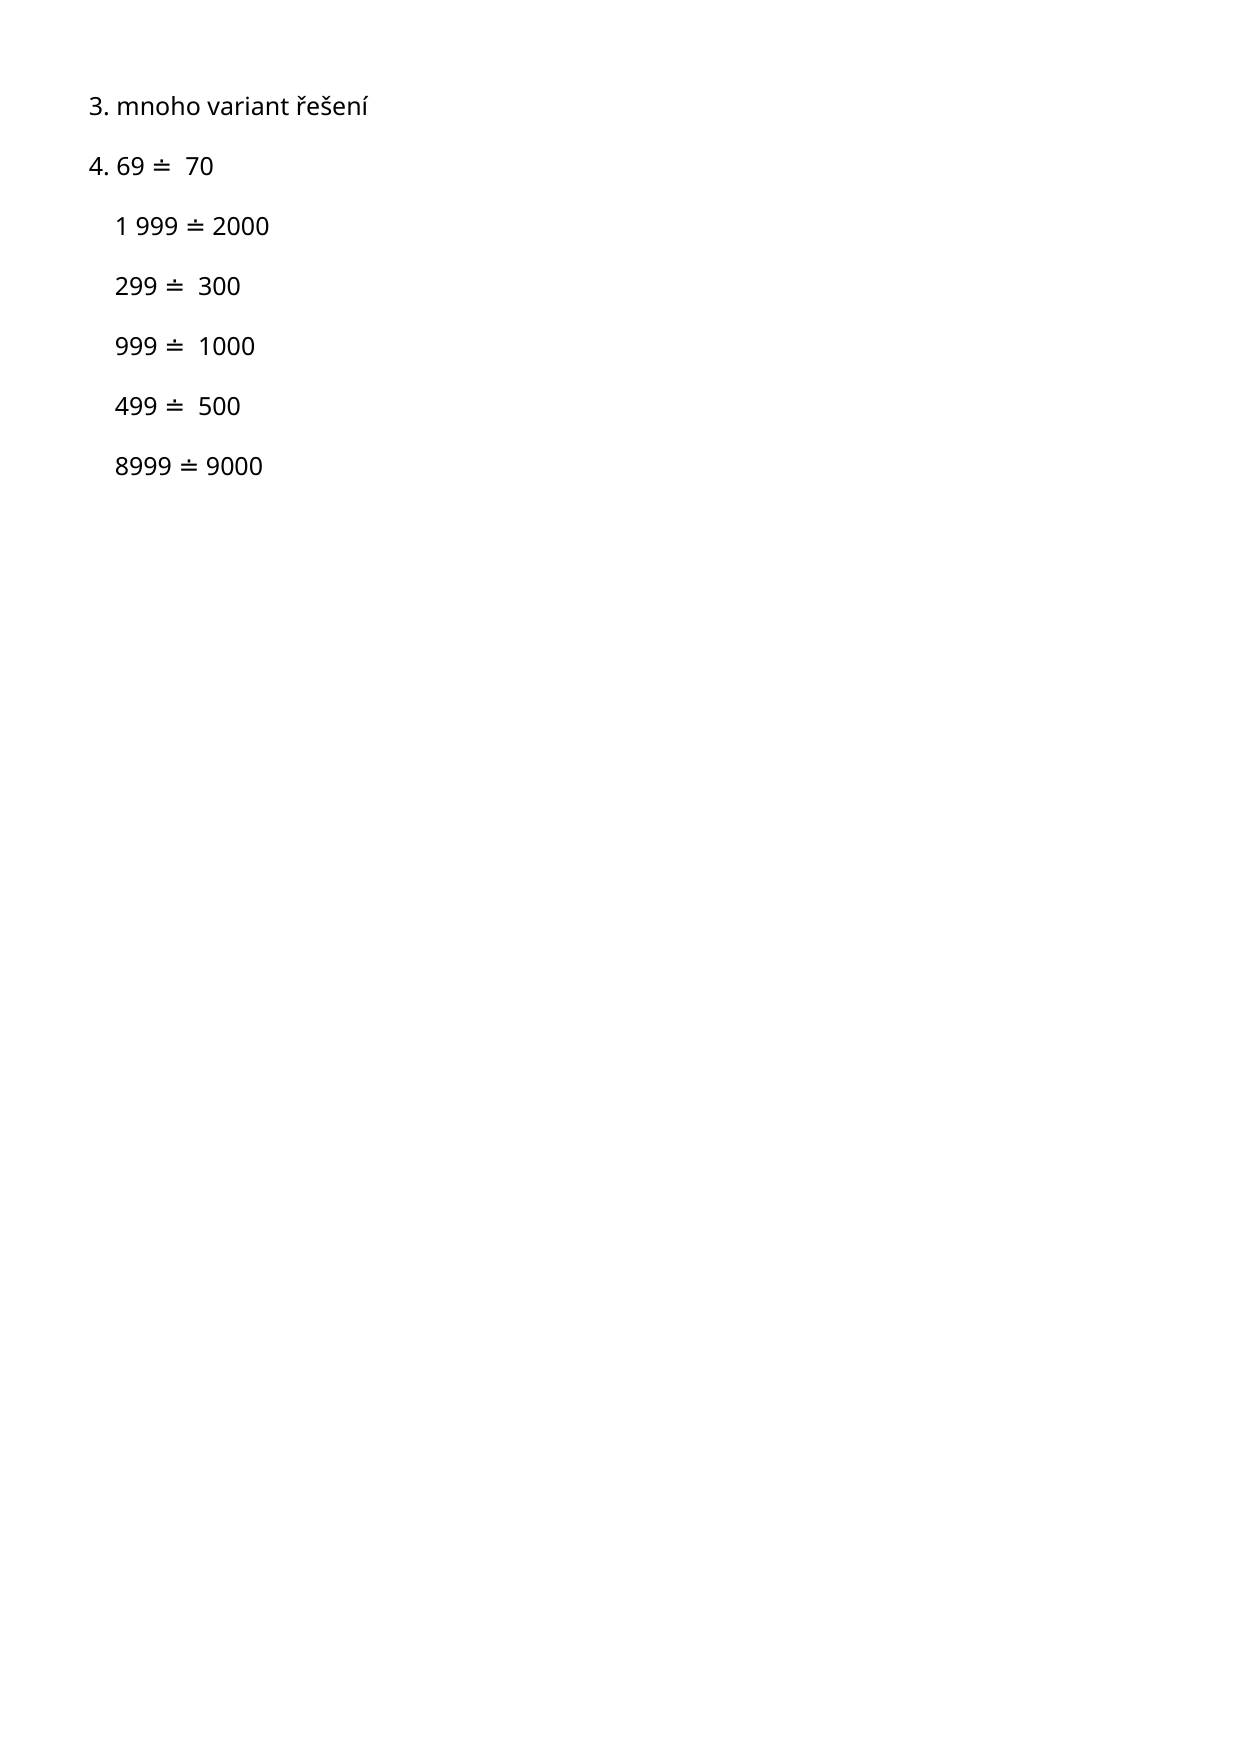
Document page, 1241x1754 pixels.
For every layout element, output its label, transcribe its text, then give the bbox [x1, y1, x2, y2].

text 8999 ≐ 9000 [89, 449, 1167, 483]
text 1 999 ≐ 2000 [89, 209, 1167, 243]
text 299 ≐ 300 [89, 269, 1167, 303]
text 4. 69 ≐ 70 [89, 149, 1167, 183]
text 499 ≐ 500 [89, 389, 1167, 423]
text 3. mnoho variant řešení [89, 89, 1167, 123]
text 999 ≐ 1000 [89, 329, 1167, 363]
